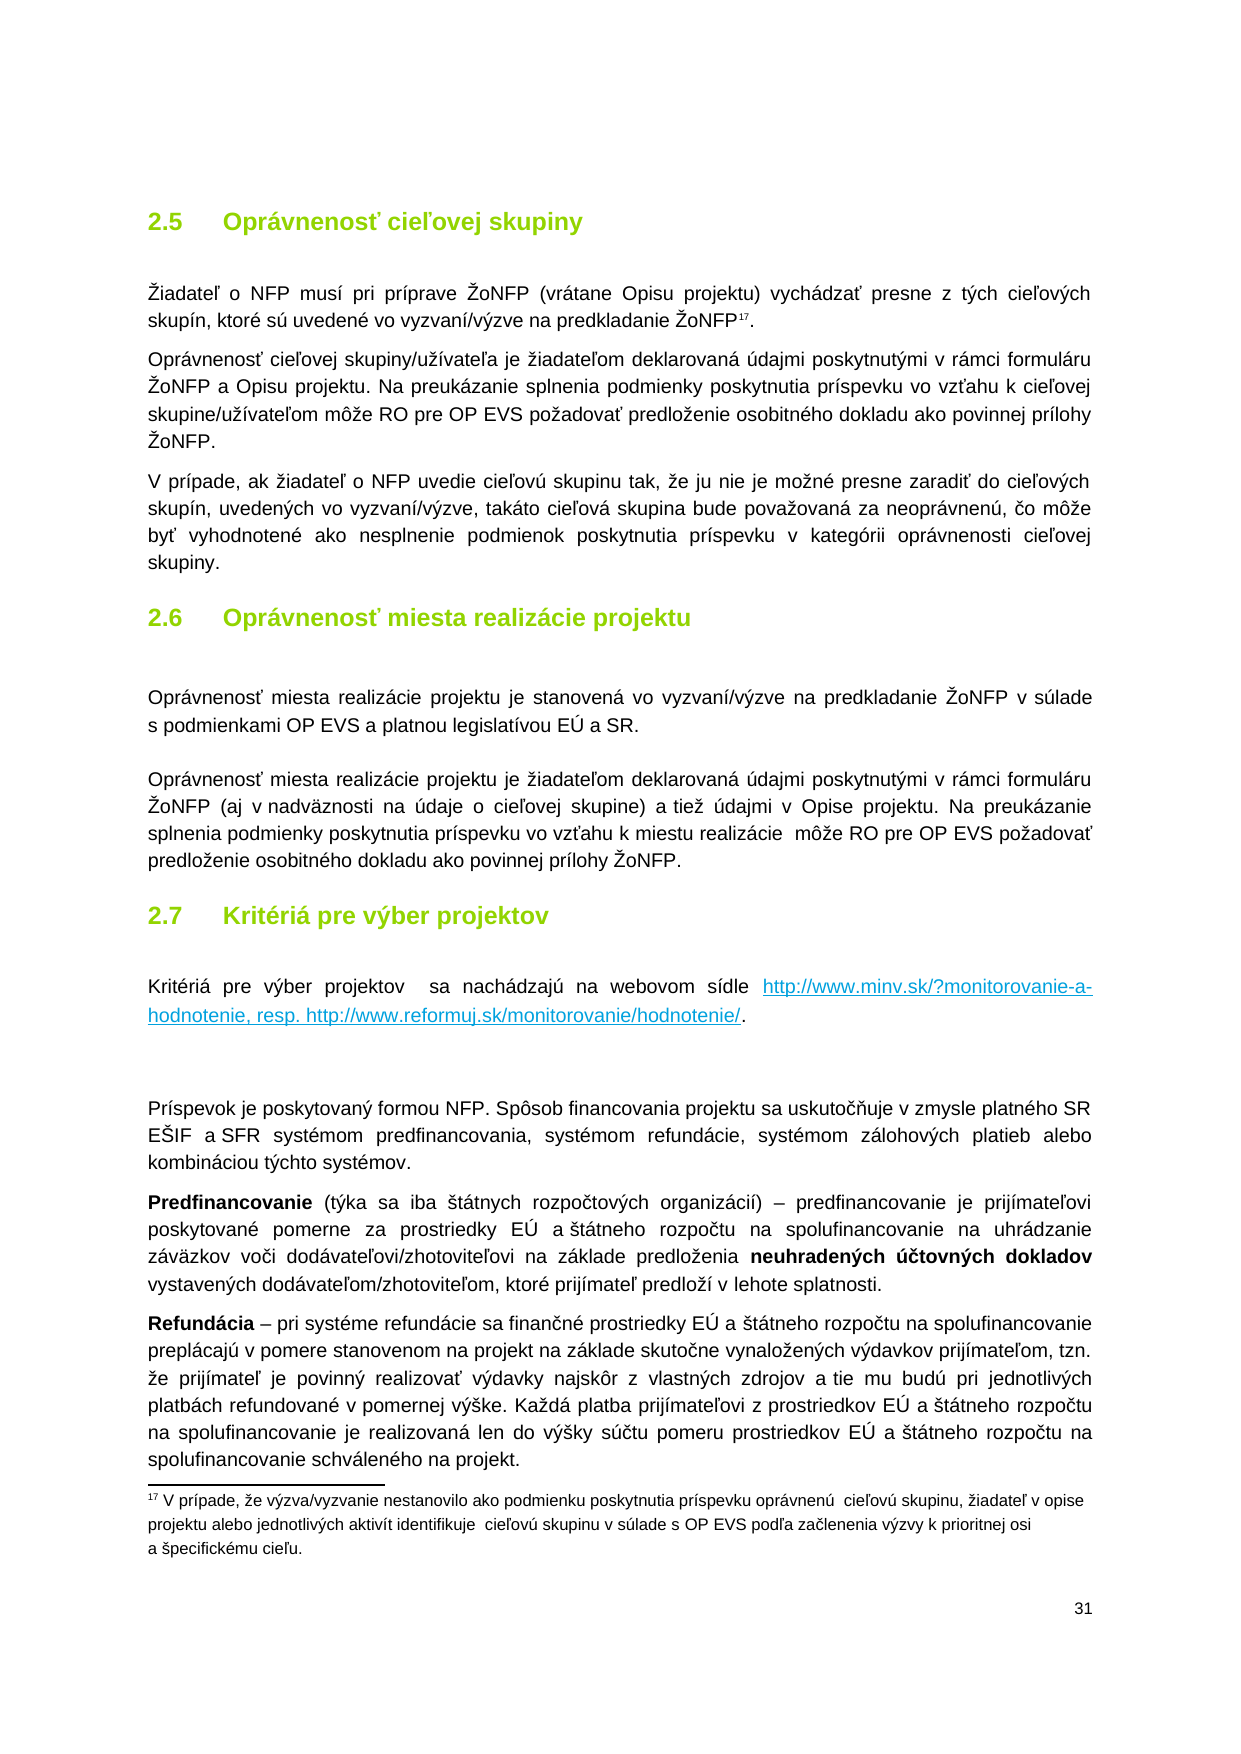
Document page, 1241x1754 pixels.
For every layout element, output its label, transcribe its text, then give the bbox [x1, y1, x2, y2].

subtitle 2.6 Oprávnenosť miesta realizácie projektu [148, 603, 1092, 632]
text Príspevok je poskytovaný formou NFP. Spôsob financovania projektu sa uskutočňuje v zmysle platného SR EŠIF a SFR systémom predfinancovania, systémom refundácie, systémom zálohových platieb alebo kombináciou týchto systémov. [148, 1097, 1092, 1174]
text Oprávnenosť cieľovej skupiny/užívateľa je žiadateľom deklarovaná údajmi poskytnutými v rámci formuláru ŽoNFP a Opisu projektu. Na preukázanie splnenia podmienky poskytnutia príspevku vo vzťahu k cieľovej skupine/užívateľom môže RO pre OP EVS požadovať predloženie osobitného dokladu ako povinnej prílohy ŽoNFP. [148, 348, 1092, 452]
text Refundácia – pri systéme refundácie sa finančné prostriedky EÚ a štátneho rozpočtu na spolufinancovanie preplácajú v pomere stanovenom na projekt na základe skutočne vynaložených výdavkov prijímateľom, tzn. že prijímateľ je povinný realizovať výdavky najskôr z vlastných zdrojov a tie mu budú pri jednotlivých platbách refundované v pomernej výške. Každá platba prijímateľovi z prostriedkov EÚ a štátneho rozpočtu na spolufinancovanie je realizovaná len do výšky súčtu pomeru prostriedkov EÚ a štátneho rozpočtu na spolufinancovanie schváleného na projekt. [148, 1312, 1092, 1471]
text Kritériá pre výber projektov sa nachádzajú na webovom sídle http://www.minv.sk/?monitorovanie-a-hodnotenie, resp. http://www.reformuj.sk/monitorovanie/hodnotenie/. [148, 975, 1092, 1026]
text V prípade, ak žiadateľ o NFP uvedie cieľovú skupinu tak, že ju nie je možné presne zaradiť do cieľových skupín, uvedených vo vyzvaní/výzve, takáto cieľová skupina bude považovaná za neoprávnenú, čo môže byť vyhodnotené ako nesplnenie podmienok poskytnutia príspevku v kategórii oprávnenosti cieľovej skupiny. [148, 469, 1092, 574]
text Oprávnenosť miesta realizácie projektu je stanovená vo vyzvaní/výzve na predkladanie ŽoNFP v súlade s podmienkami OP EVS a platnou legislatívou EÚ a SR. [148, 686, 1092, 737]
text Žiadateľ o NFP musí pri príprave ŽoNFP (vrátane Opisu projektu) vychádzať presne z tých cieľových skupín, ktoré sú uvedené vo vyzvaní/výzve na predkladanie ŽoNFP. [148, 281, 1092, 331]
text Oprávnenosť miesta realizácie projektu je žiadateľom deklarovaná údajmi poskytnutými v rámci formuláru ŽoNFP (aj v nadväznosti na údaje o cieľovej skupine) a tiež údajmi v Opise projektu. Na preukázanie splnenia podmienky poskytnutia príspevku vo vzťahu k miestu realizácie môže RO pre OP EVS požadovať predloženie osobitného dokladu ako povinnej prílohy ŽoNFP. [148, 767, 1092, 872]
subtitle 2.7 Kritériá pre výber projektov [148, 901, 1092, 930]
text Predfinancovanie (týka sa iba štátnych rozpočtových organizácií) – predfinancovanie je prijímateľovi poskytované pomerne za prostriedky EÚ a štátneho rozpočtu na spolufinancovanie na uhrádzanie záväzkov voči dodávateľovi/zhotoviteľovi na základe predloženia neuhradených účtovných dokladov vystavených dodávateľom/zhotoviteľom, ktoré prijímateľ predloží v lehote splatnosti. [148, 1191, 1092, 1295]
subtitle 2.5 Oprávnenosť cieľovej skupiny [148, 207, 1092, 236]
